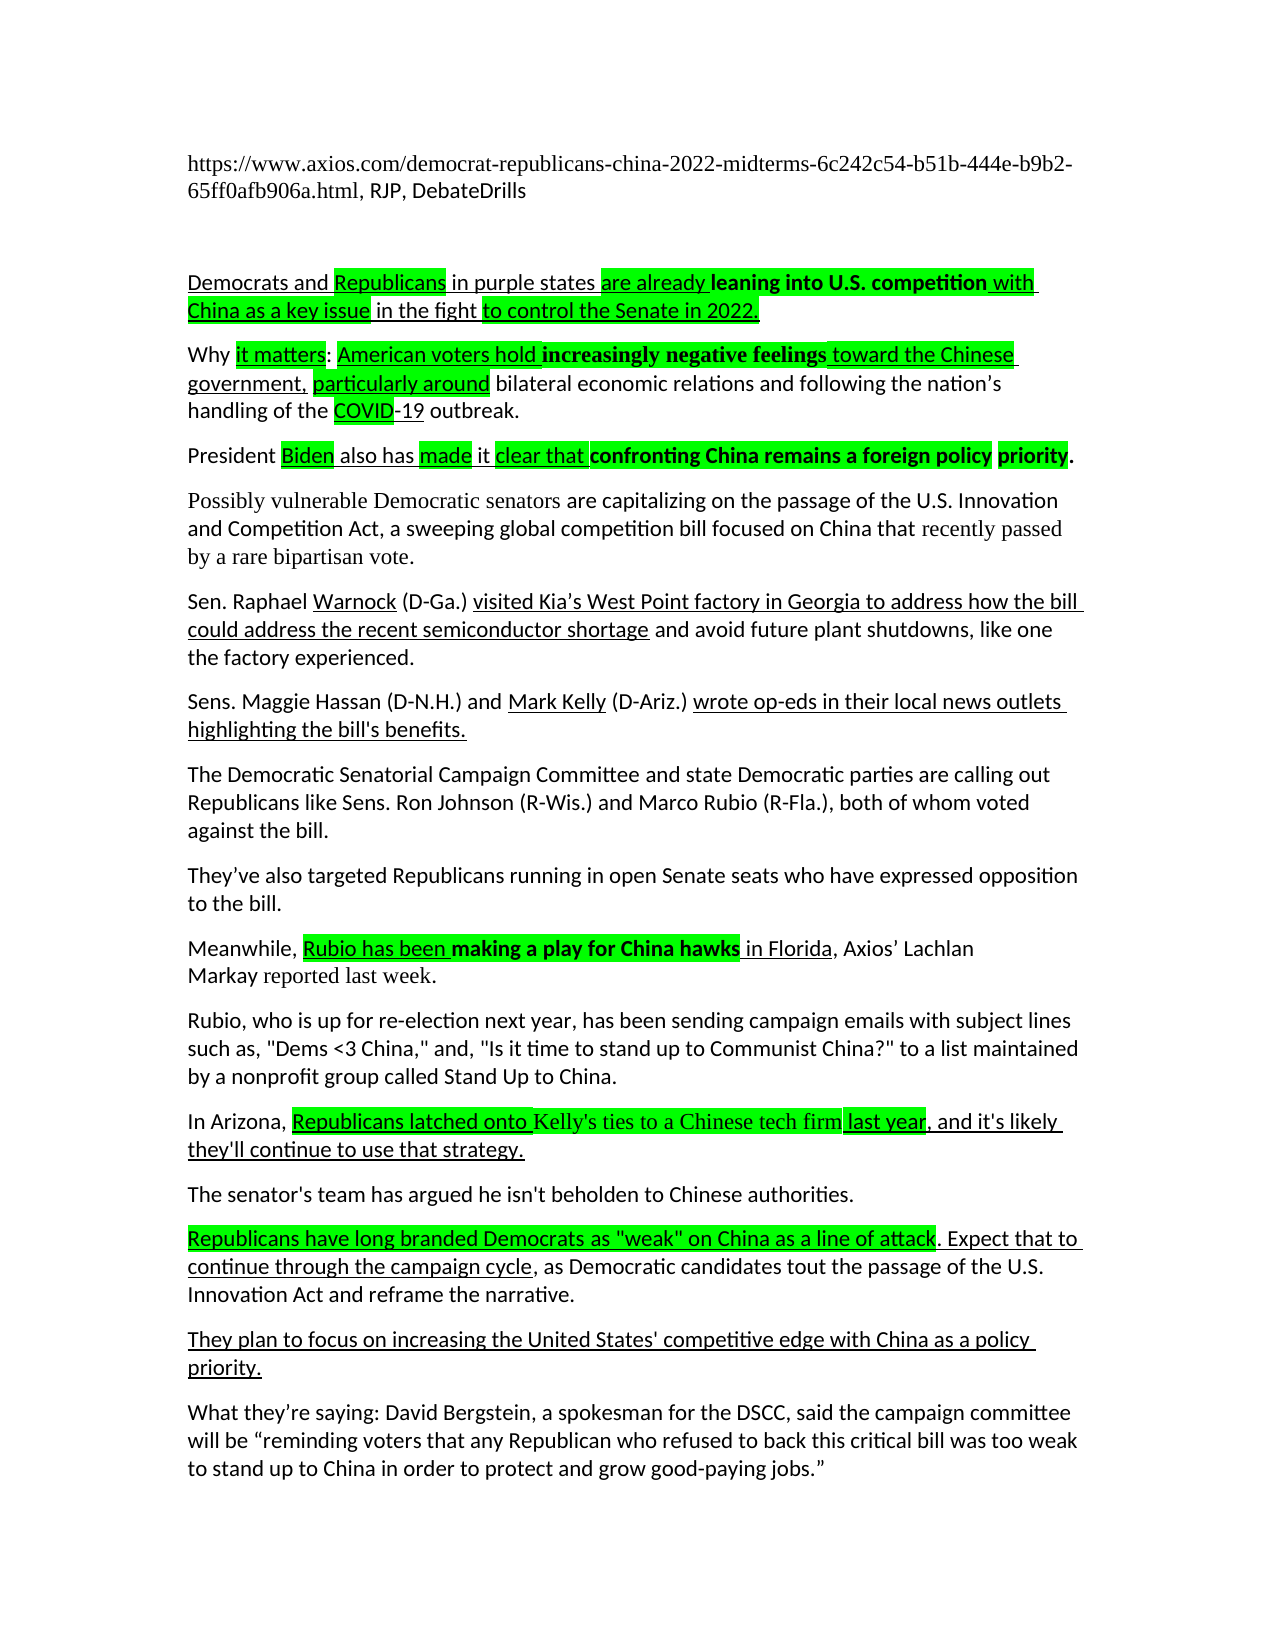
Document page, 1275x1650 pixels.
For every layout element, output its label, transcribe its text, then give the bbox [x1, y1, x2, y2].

text Meanwhile, Rubio has been making a play for China hawks in Florida, Axios’ Lachlan Markay reported last week. [187, 934, 1087, 990]
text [187, 150, 1087, 204]
text In Arizona, Republicans latched onto Kelly's ties to a Chinese tech firm last year, and it's likely they'll continue to use that strategy. [187, 1107, 1087, 1163]
text Rubio, who is up for re-election next year, has been sending campaign emails with subject lines such as, "Dems <3 China," and, "Is it time to stand up to Communist China?" to a list maintained by a nonprofit group called Stand Up to China. [187, 1006, 1087, 1090]
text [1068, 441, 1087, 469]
text Sen. Raphael Warnock (D-Ga.) visited Kia’s West Point factory in Georgia to address how the bill could address the recent semiconductor shortage and avoid future plant shutdowns, like one the factory experienced. [187, 587, 1087, 671]
text Democrats and Republicans in purple states are already leaning into U.S. competition with China as a key issue in the fight to control the Senate in 2022. [759, 268, 1087, 324]
text They’ve also targeted Republicans running in open Senate seats who have expressed opposition to the bill. [187, 861, 1087, 917]
text The senator's team has argued he isn't beholden to Chinese authorities. [187, 1180, 1087, 1208]
text Why it matters: American voters hold increasingly negative feelings toward the Chinese government, particularly around bilateral economic relations and following the nation’s handling of the COVID-19 outbreak. [394, 341, 1087, 425]
text The Democratic Senatorial Campaign Committee and state Democratic parties are calling out Republicans like Sens. Ron Johnson (R-Wis.) and Marco Rubio (R-Fla.), both of whom voted against the bill. [187, 760, 1087, 844]
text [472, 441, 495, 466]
text Republicans have long branded Democrats as "weak" on China as a line of attack. Expect that to continue through the campaign cycle, as Democratic candidates tout the passage of the U.S. Innovation Act and reframe the narrative. [187, 1224, 1087, 1308]
text Possibly vulnerable Democratic senators are capitalizing on the passage of the U.S. Innovation and Competition Act, a sweeping global competition bill focused on China that recently passed by a rare bipartisan vote. [187, 486, 1087, 570]
text They plan to focus on increasing the United States' competitive edge with China as a policy priority. [187, 1325, 1087, 1381]
text What they’re saying: David Bergstein, a spokesman for the DSCC, said the campaign committee will be “reminding voters that any Republican who refused to back this critical bill was too weak to stand up to China in order to protect and grow good-paying jobs.” [187, 1398, 1087, 1482]
text Sens. Maggie Hassan (D-N.H.) and Mark Kelly (D-Ariz.) wrote op-eds in their local news outlets highlighting the bill's benefits. [187, 687, 1087, 743]
